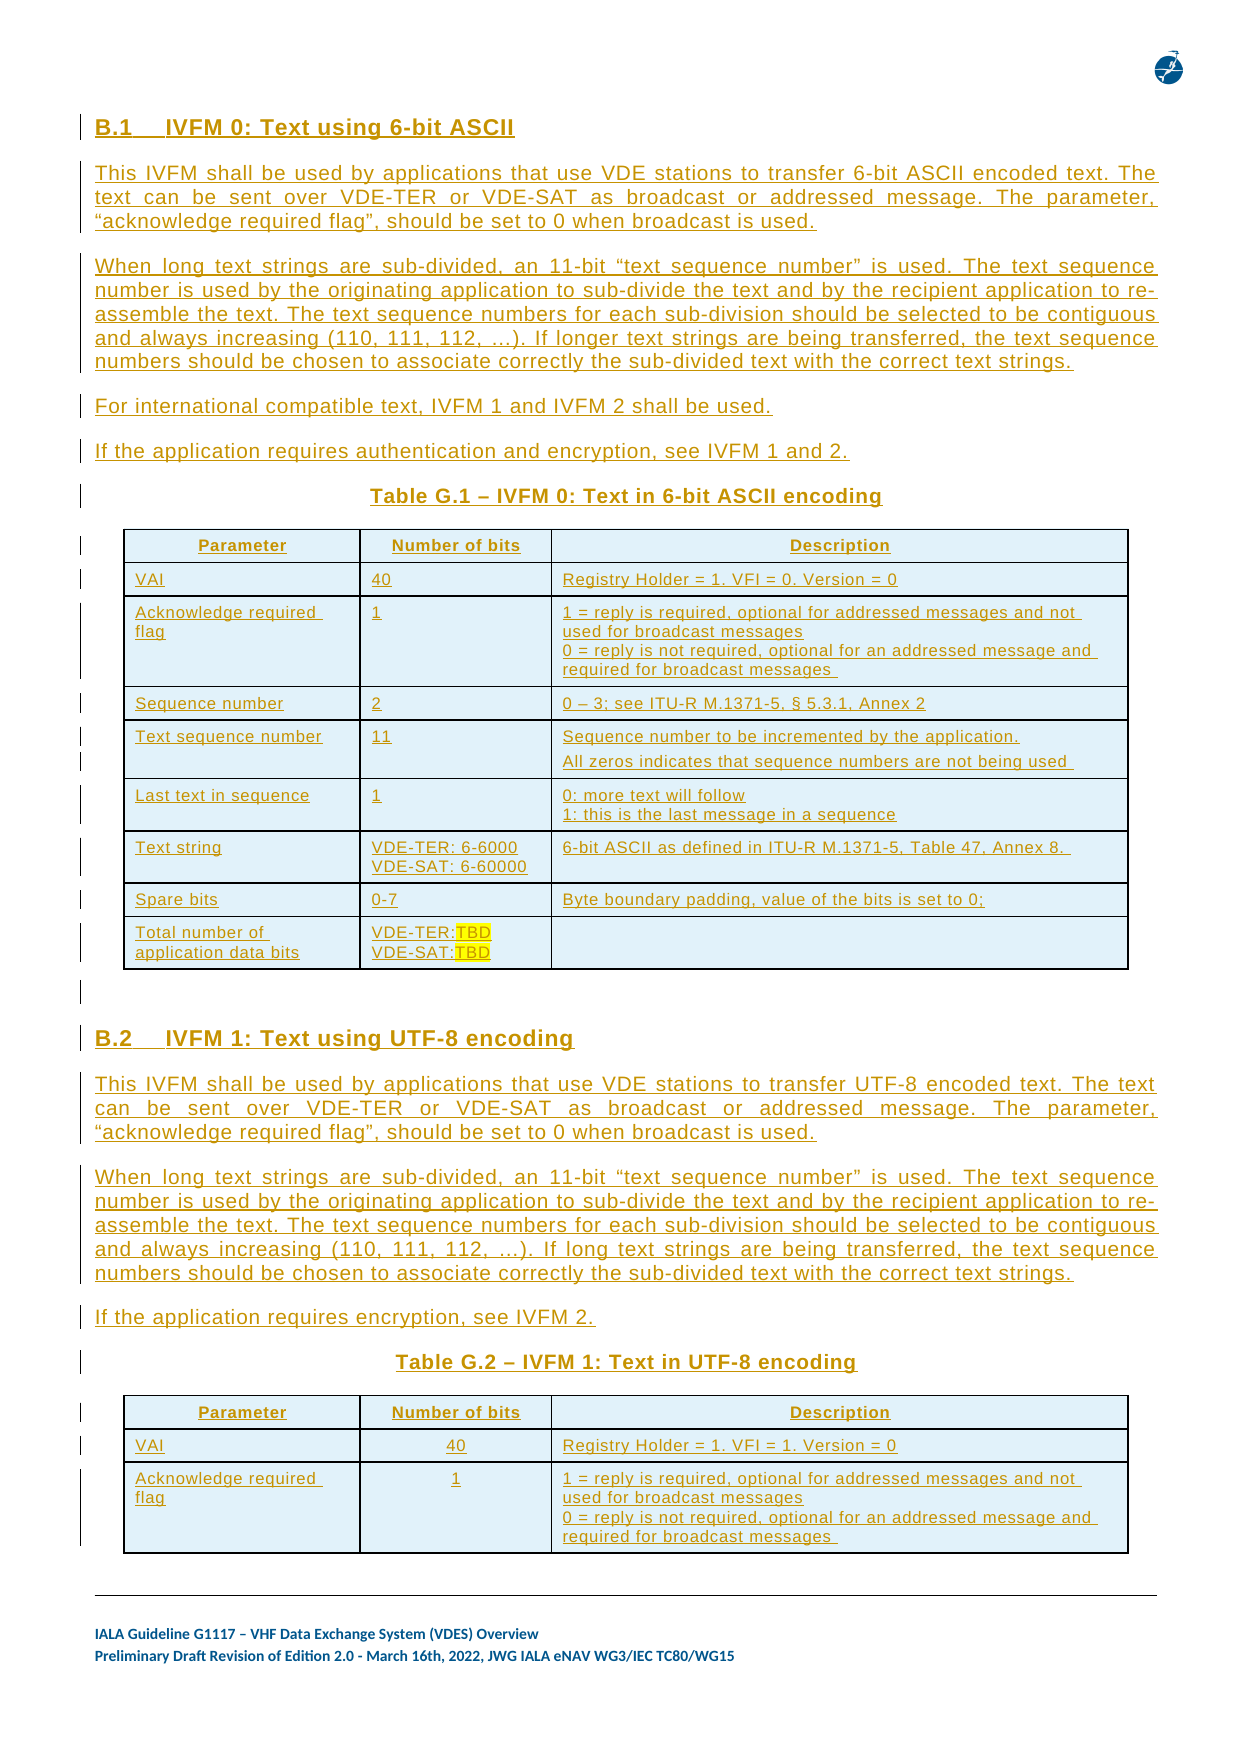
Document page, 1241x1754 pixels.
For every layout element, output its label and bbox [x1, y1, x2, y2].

picture [1123, 0, 1241, 119]
